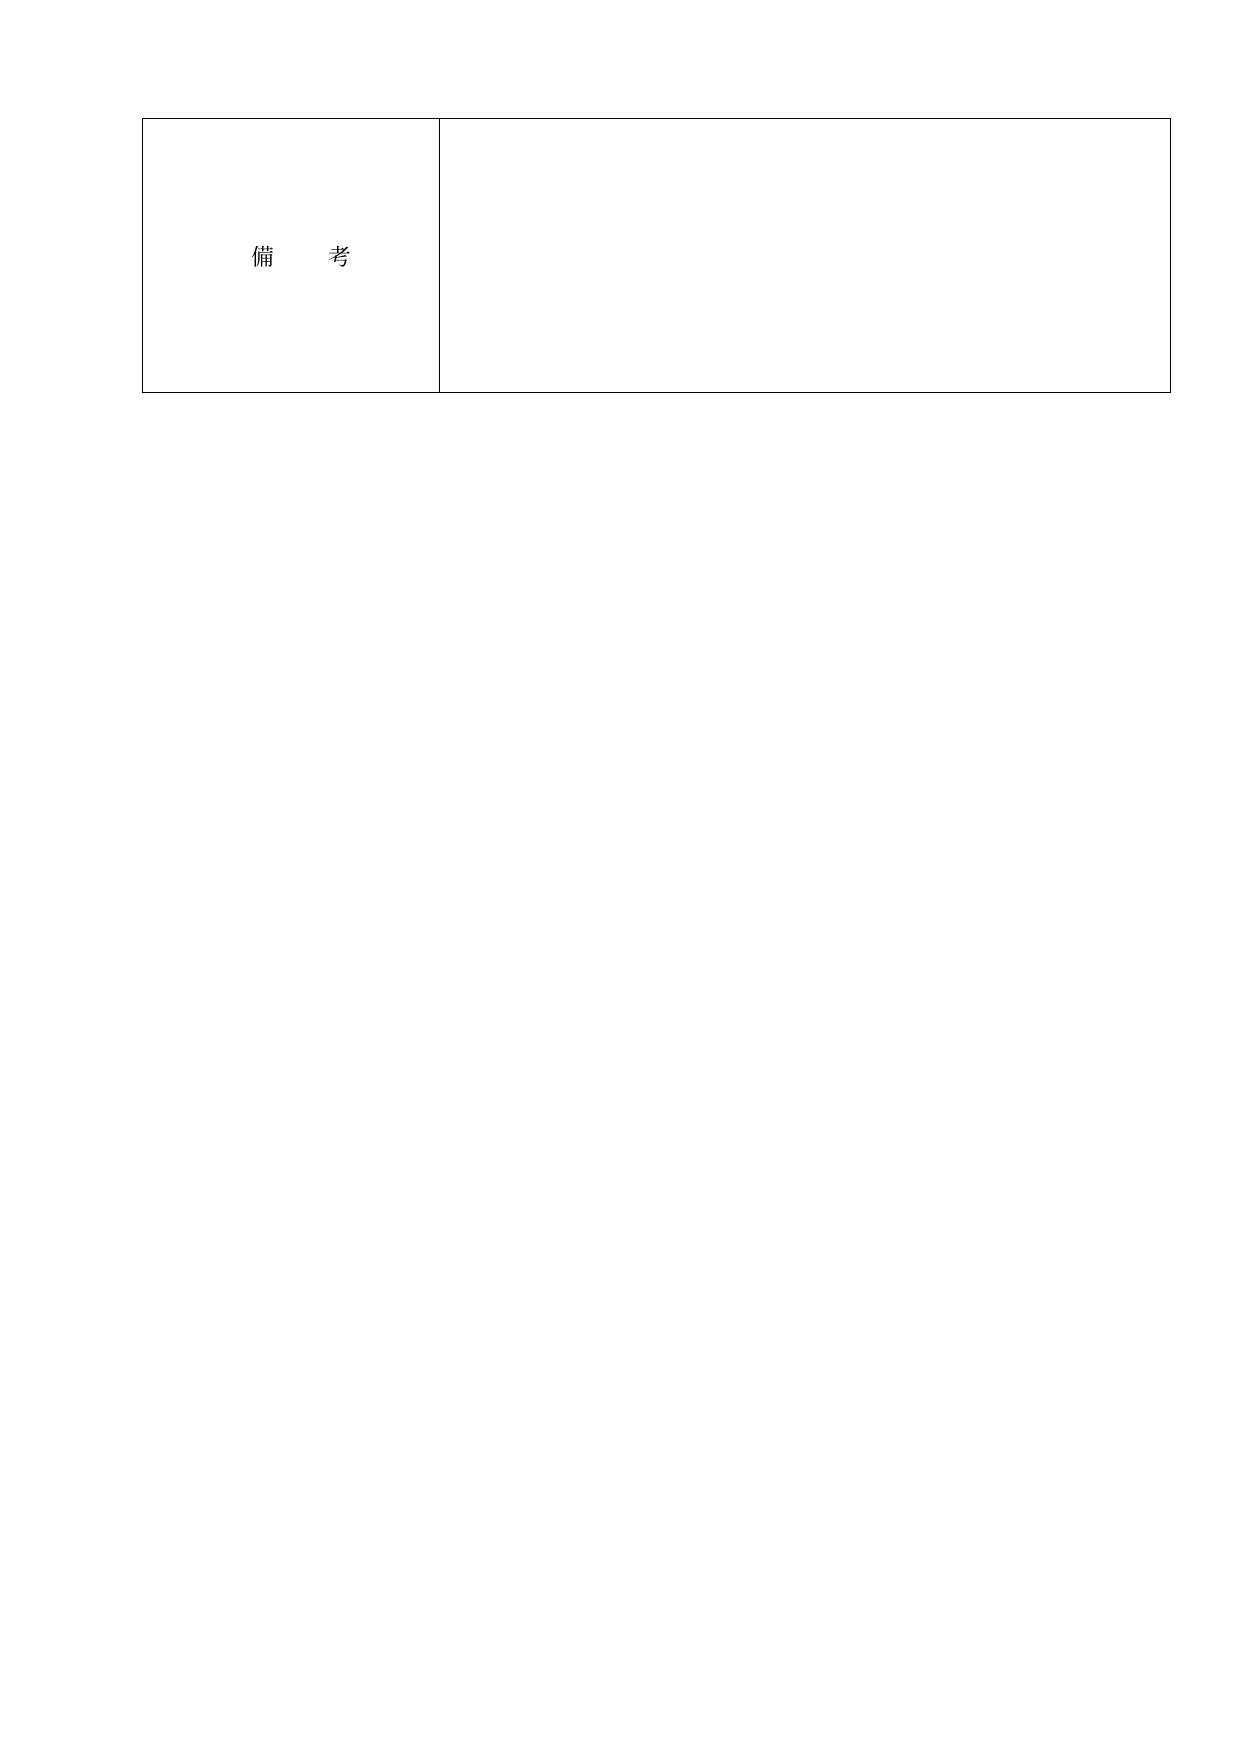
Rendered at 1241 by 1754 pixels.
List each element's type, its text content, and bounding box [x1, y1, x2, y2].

table_cell [440, 119, 1170, 392]
table_cell 備 考 [143, 119, 439, 392]
